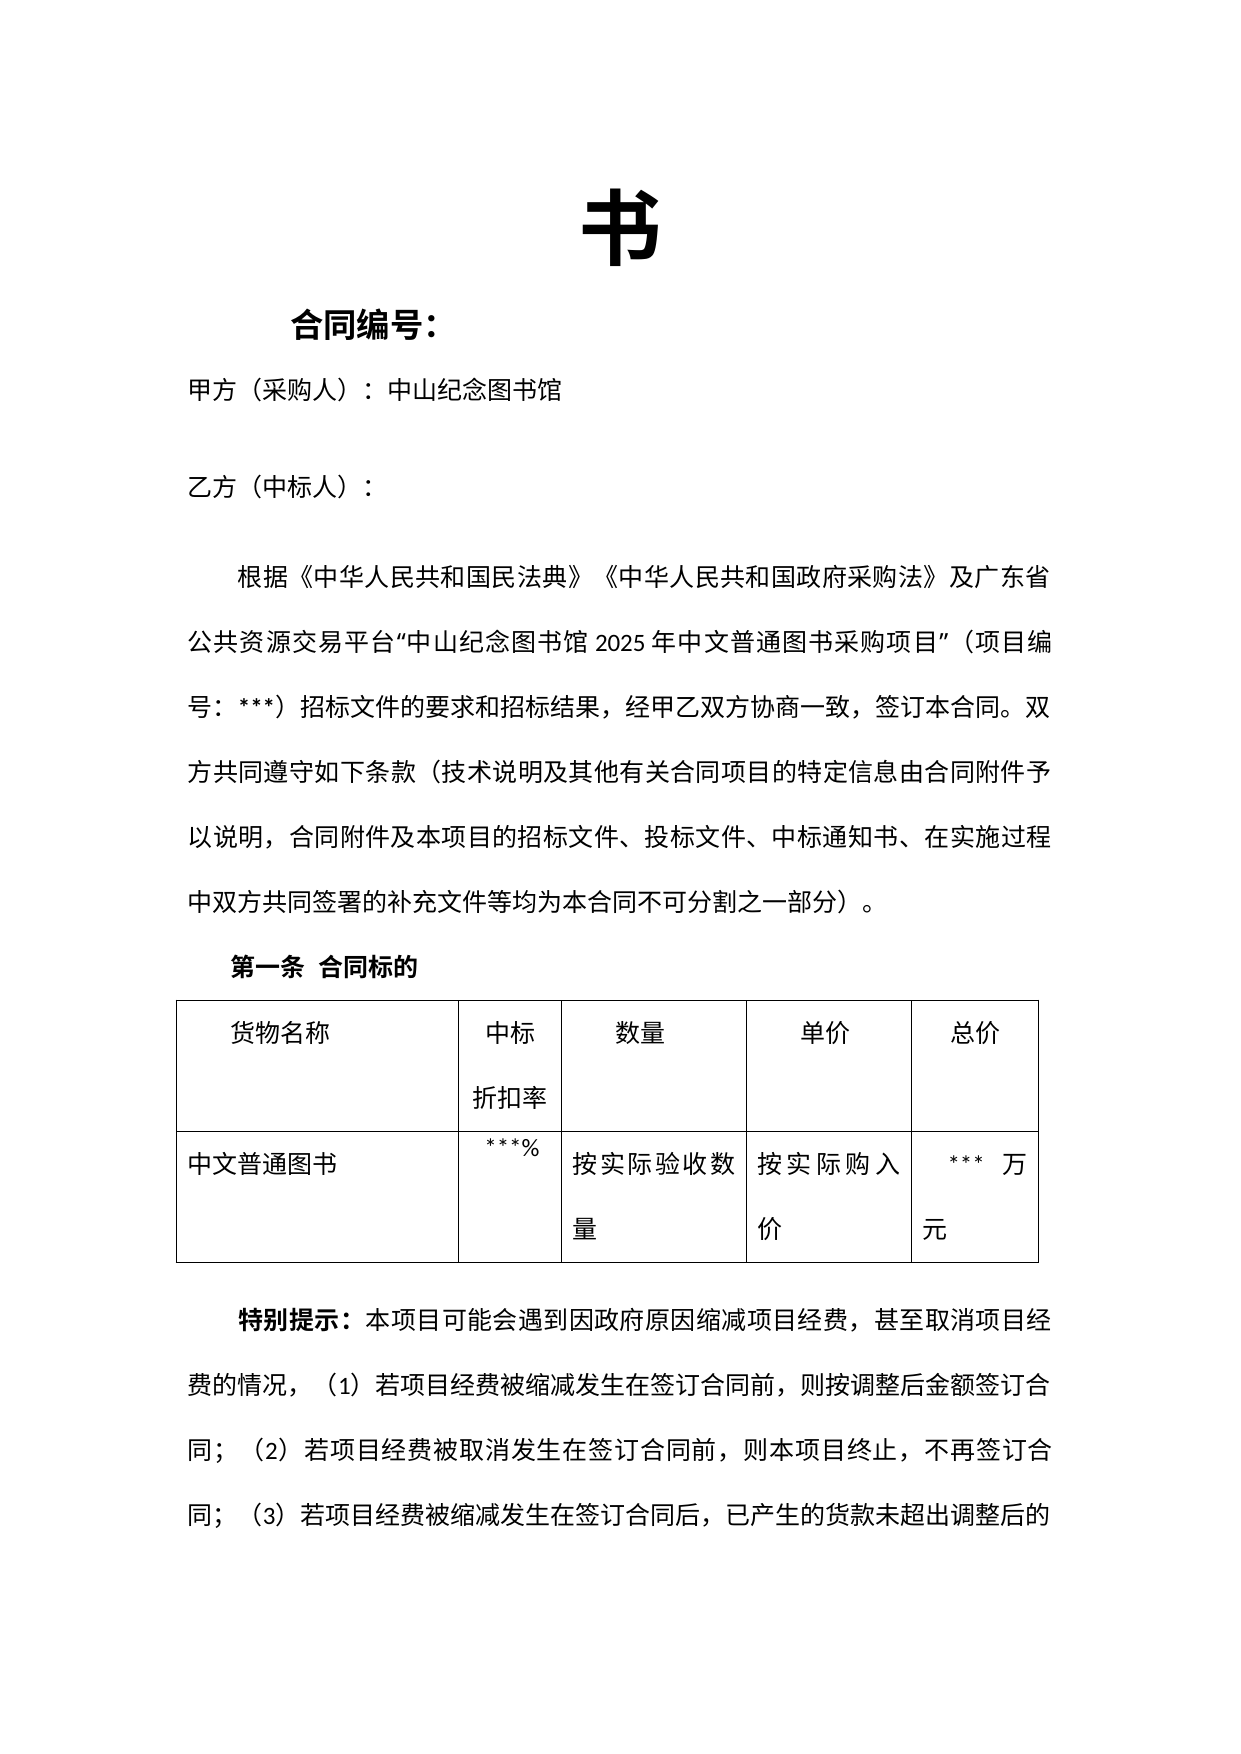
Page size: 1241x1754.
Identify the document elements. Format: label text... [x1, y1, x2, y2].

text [187, 1288, 1053, 1548]
text 书 [187, 162, 1053, 292]
text 第一条 合同标的 [187, 934, 1053, 999]
table_cell 按实际购入价 [747, 1132, 911, 1262]
table_header 总价 [912, 1001, 1038, 1131]
table_cell 中文普通图书 [177, 1132, 458, 1262]
table_cell ***% [459, 1132, 561, 1262]
text 甲方（采购人）：中山纪念图书馆 [187, 357, 1053, 422]
text 乙方（中标人）： [187, 454, 1053, 519]
text 根据《中华人民共和国民法典》《中华人民共和国政府采购法》及广东省公共资源交易平台“中山纪念图书馆2025年中文普通图书采购项目”（项目编号：***）招标文件的要求和招标结果，经甲乙双方协商一致，签订本合同。双方共同遵守如下条款（技术说明及其他有关合同项目的特定信息由合同附件予以说明，合同附件及本项目的招标文件、投标文件、中标通知书、在实施过程中双方共同签署的补充文件等均为本合同不可分割之一部分）。 [187, 544, 1053, 934]
table_header 中标 折扣率 [459, 1001, 561, 1131]
text 合同编号： [187, 292, 1053, 357]
table_header 货物名称 [177, 1001, 458, 1131]
table_header 单价 [747, 1001, 911, 1131]
table_cell 按实际验收数量 [562, 1132, 746, 1262]
table_header 数量 [562, 1001, 746, 1131]
table_cell ***万元 [912, 1132, 1038, 1262]
